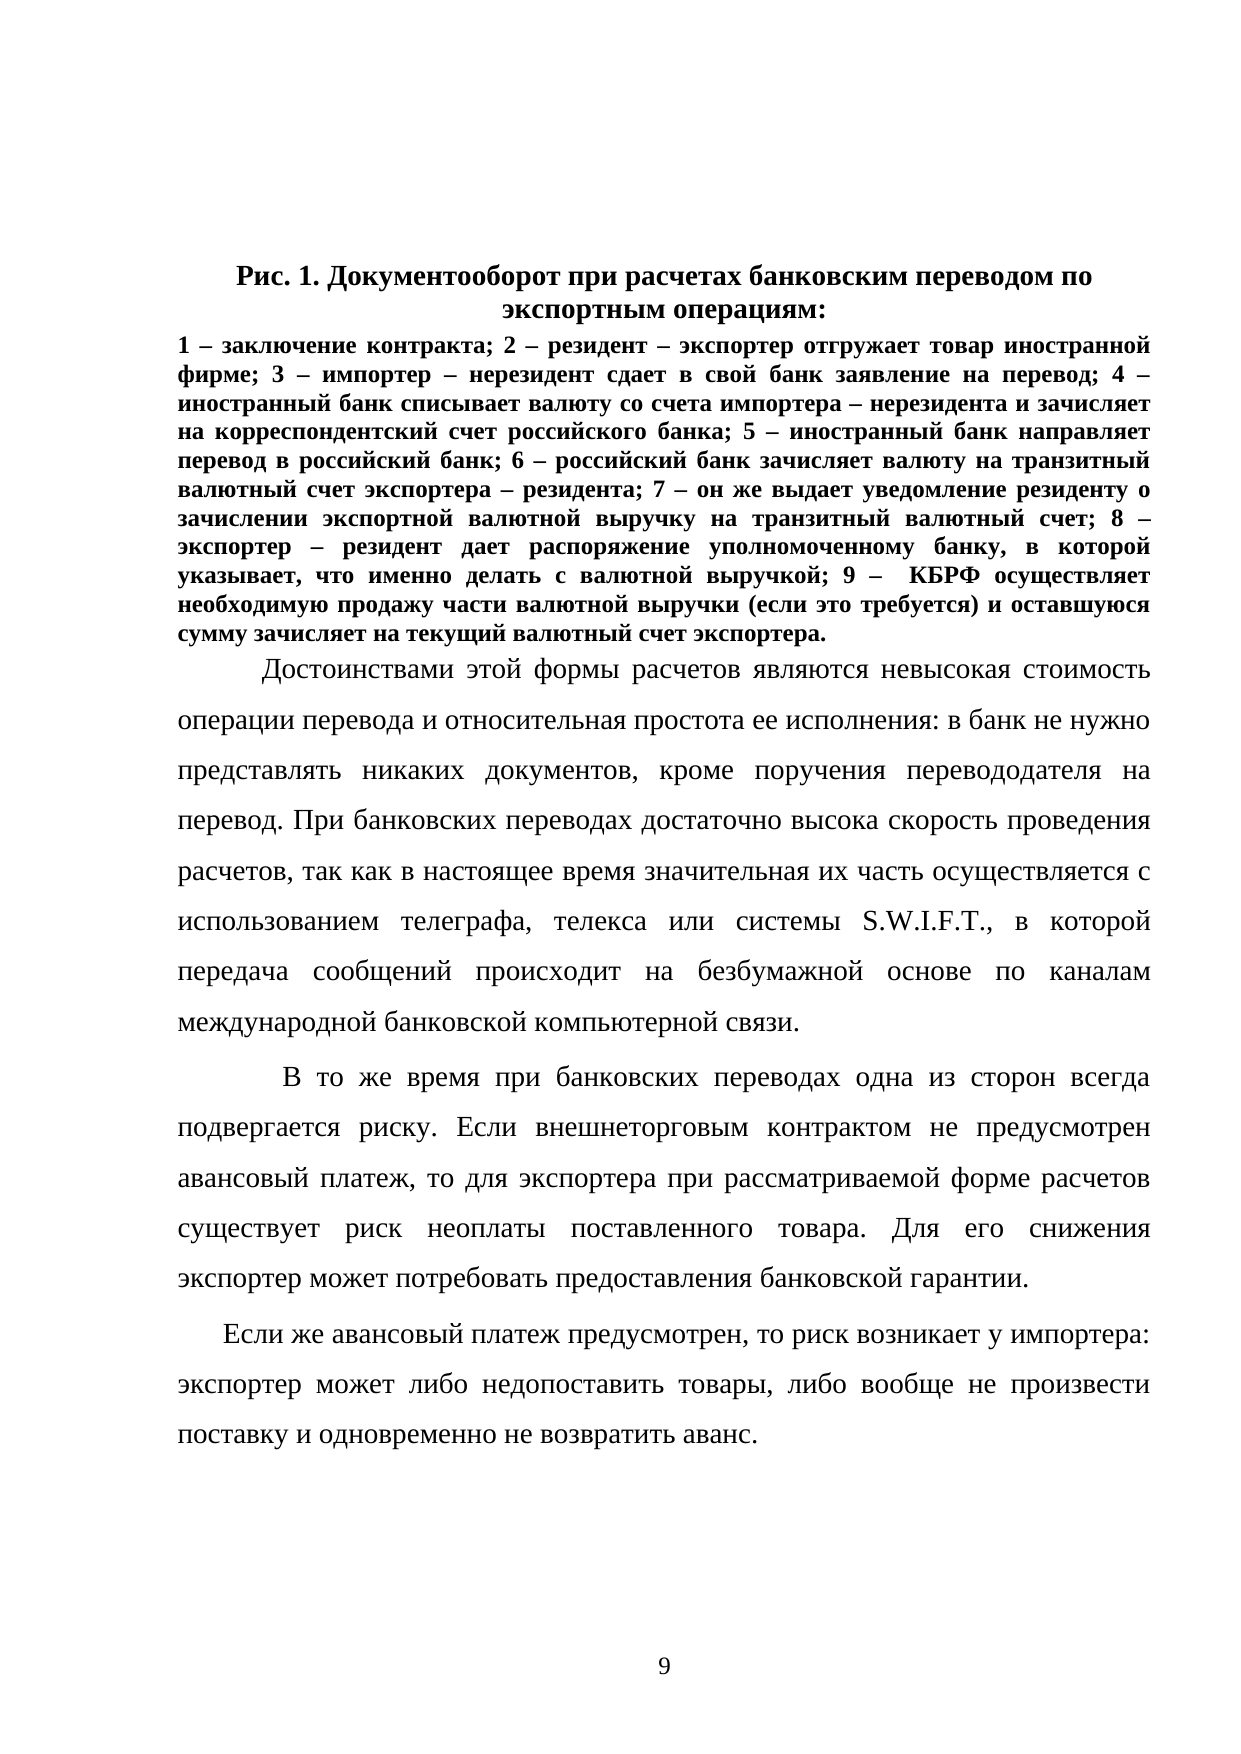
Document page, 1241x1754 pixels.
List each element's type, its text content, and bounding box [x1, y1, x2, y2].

text Если же авансовый платеж предусмотрен, то риск возникает у импортера: экспортер может либо недопоставить товары, либо вообще не произвести поставку и одновременно не возвратить аванс. [177, 1316, 1152, 1450]
text 1 – заключение контракта; 2 – резидент – экспортер отгружает товар иностранной фирме; 3 – импортер – нерезидент сдает в свой банк заявление на перевод; 4 – иностранный банк списывает валюту со счета импортера – нерезидента и зачисляет на корреспондентский счет российского банка; 5 – иностранный банк направляет перевод в российский банк; 6 – российский банк зачисляет валюту на транзитный валютный счет экспортера – резидента; 7 – он же выдает уведомление резиденту о зачислении экспортной валютной выручку на транзитный валютный счет; 8 – экспортер – резидент дает распоряжение уполномоченному банку, в которой указывает, что именно делать с валютной выручкой; 9 – КБРФ осуществляет необходимую продажу части валютной выручки (если это требуется) и оставшуюся сумму зачисляет на текущий валютный счет экспортера. [177, 330, 1152, 646]
text Достоинствами этой формы расчетов являются невысокая стоимость операции перевода и относительная простота ее исполнения: в банк не нужно представлять никаких документов, кроме поручения перевододателя на перевод. При банковских переводах достаточно высока скорость проведения расчетов, так как в настоящее время значительная их часть осуществляется с использованием телеграфа, телекса или системы S.W.I.F.T., в которой передача сообщений происходит на безбумажной основе по каналам международной банковской компьютерной связи. [177, 652, 1152, 1037]
text В то же время при банковских переводах одна из сторон всегда подвергается риску. Если внешнеторговым контрактом не предусмотрен авансовый платеж, то для экспортера при рассматриваемой форме расчетов существует риск неоплаты поставленного товара. Для его снижения экспортер может потребовать предоставления банковской гарантии. [177, 1059, 1152, 1294]
text Рис. 1. Документооборот при расчетах банковским переводом по экспортным операциям: [177, 258, 1152, 325]
